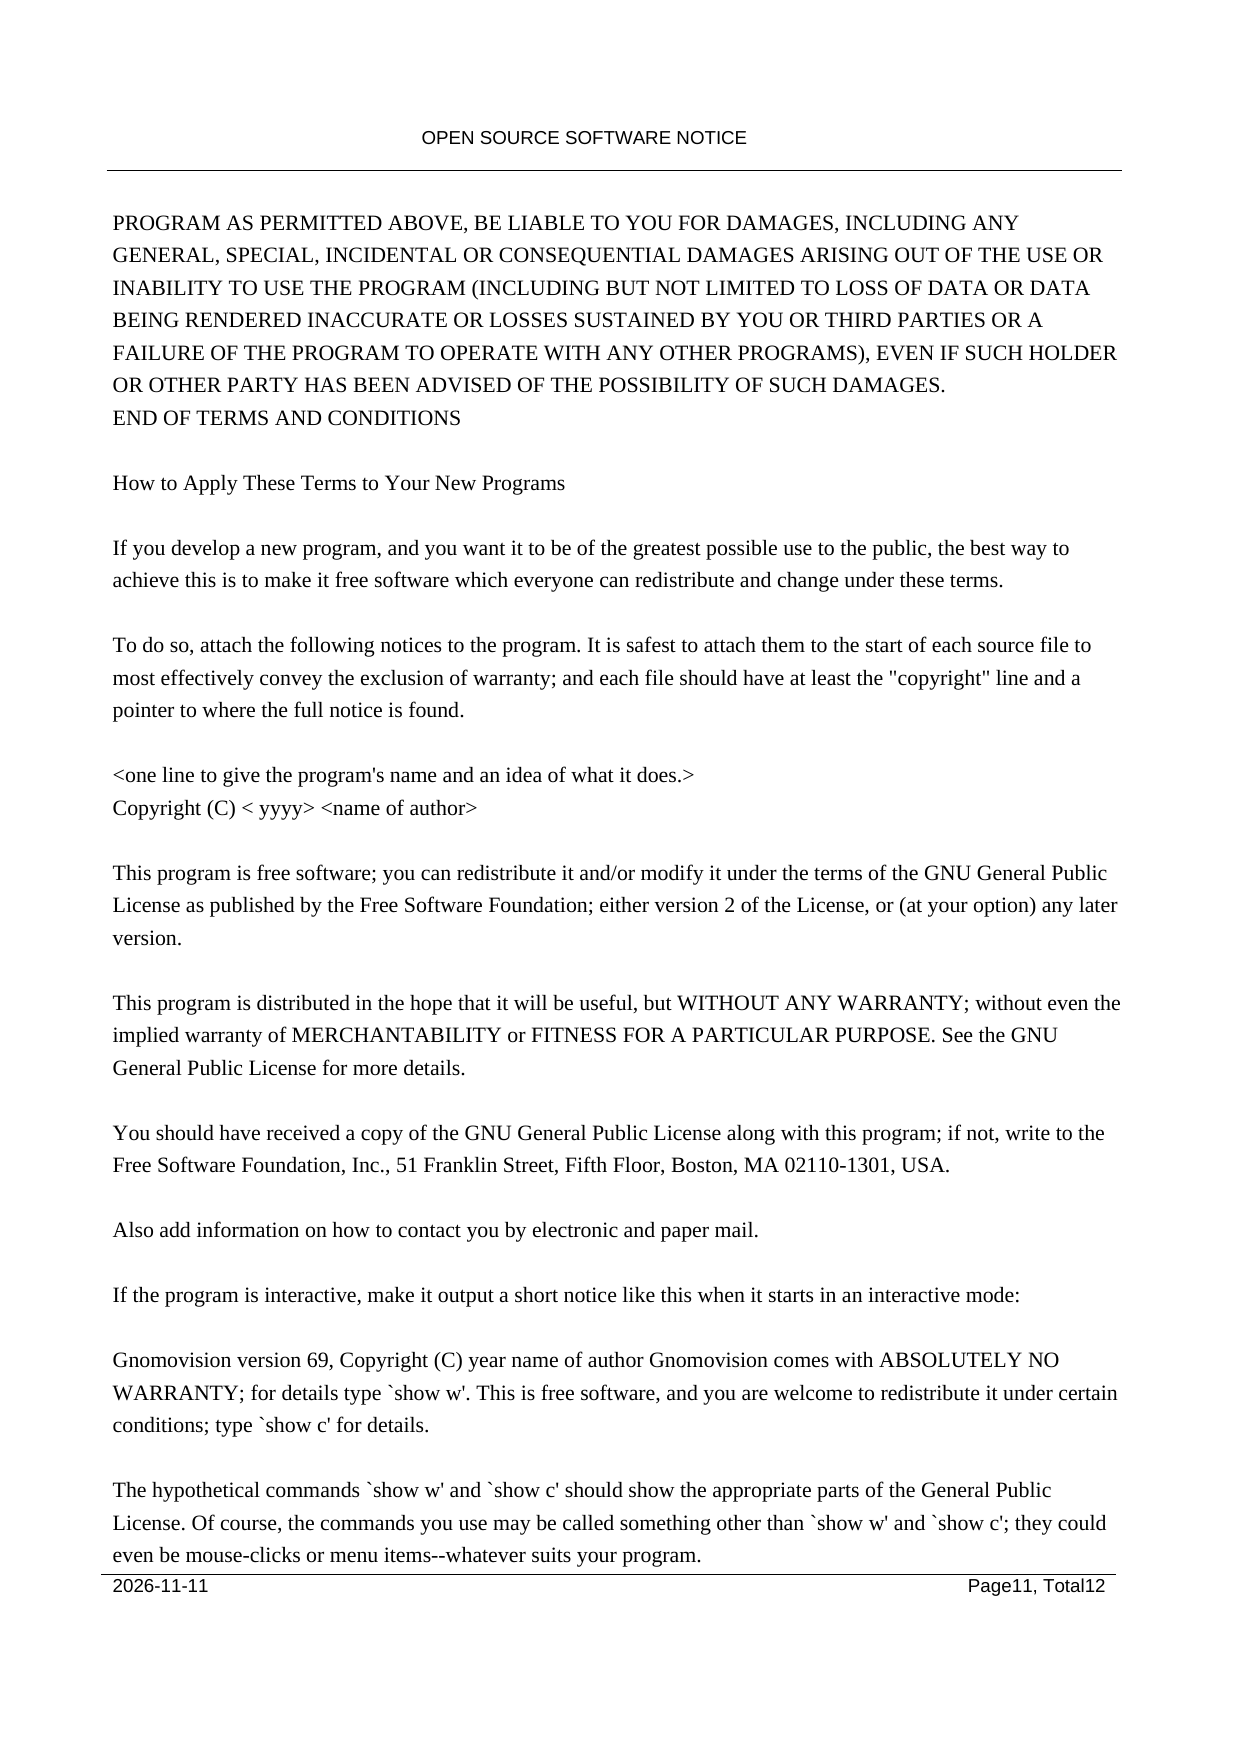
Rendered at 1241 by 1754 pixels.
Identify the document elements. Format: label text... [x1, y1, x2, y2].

text How to Apply These Terms to Your New Programs [112, 466, 1128, 499]
text To do so, attach the following notices to the program. It is safest to attach them to the start of each source file to most effectively convey the exclusion of warranty; and each file should have at least the "copyright" line and a pointer to where the full notice is found. [112, 629, 1128, 726]
text Also add information on how to contact you by electronic and paper mail. [112, 1214, 1128, 1246]
text You should have received a copy of the GNU General Public License along with this program; if not, write to the Free Software Foundation, Inc., 51 Franklin Street, Fifth Floor, Boston, MA 02110-1301, USA. [112, 1116, 1128, 1181]
text END OF TERMS AND CONDITIONS [112, 401, 1128, 434]
text This program is free software; you can redistribute it and/or modify it under the terms of the GNU General Public License as published by the Free Software Foundation; either version 2 of the License, or (at your option) any later version. [112, 856, 1128, 954]
text The hypothetical commands `show w' and `show c' should show the appropriate parts of the General Public License. Of course, the commands you use may be called something other than `show w' and `show c'; they could even be mouse-clicks or menu items--whatever suits your program. [112, 1474, 1128, 1571]
text This program is distributed in the hope that it will be useful, but WITHOUT ANY WARRANTY; without even the implied warranty of MERCHANTABILITY or FITNESS FOR A PARTICULAR PURPOSE. See the GNU General Public License for more details. [112, 986, 1128, 1084]
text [112, 206, 1128, 401]
text If the program is interactive, make it output a short notice like this when it starts in an interactive mode: [112, 1279, 1128, 1311]
text <one line to give the program's name and an idea of what it does.> [112, 759, 1128, 791]
text If you develop a new program, and you want it to be of the greatest possible use to the public, the best way to achieve this is to make it free software which everyone can redistribute and change under these terms. [112, 531, 1128, 596]
text Gnomovision version 69, Copyright (C) year name of author Gnomovision comes with ABSOLUTELY NO WARRANTY; for details type `show w'. This is free software, and you are welcome to redistribute it under certain conditions; type `show c' for details. [112, 1344, 1128, 1441]
text Copyright (C) < yyyy> <name of author> [112, 791, 1128, 824]
